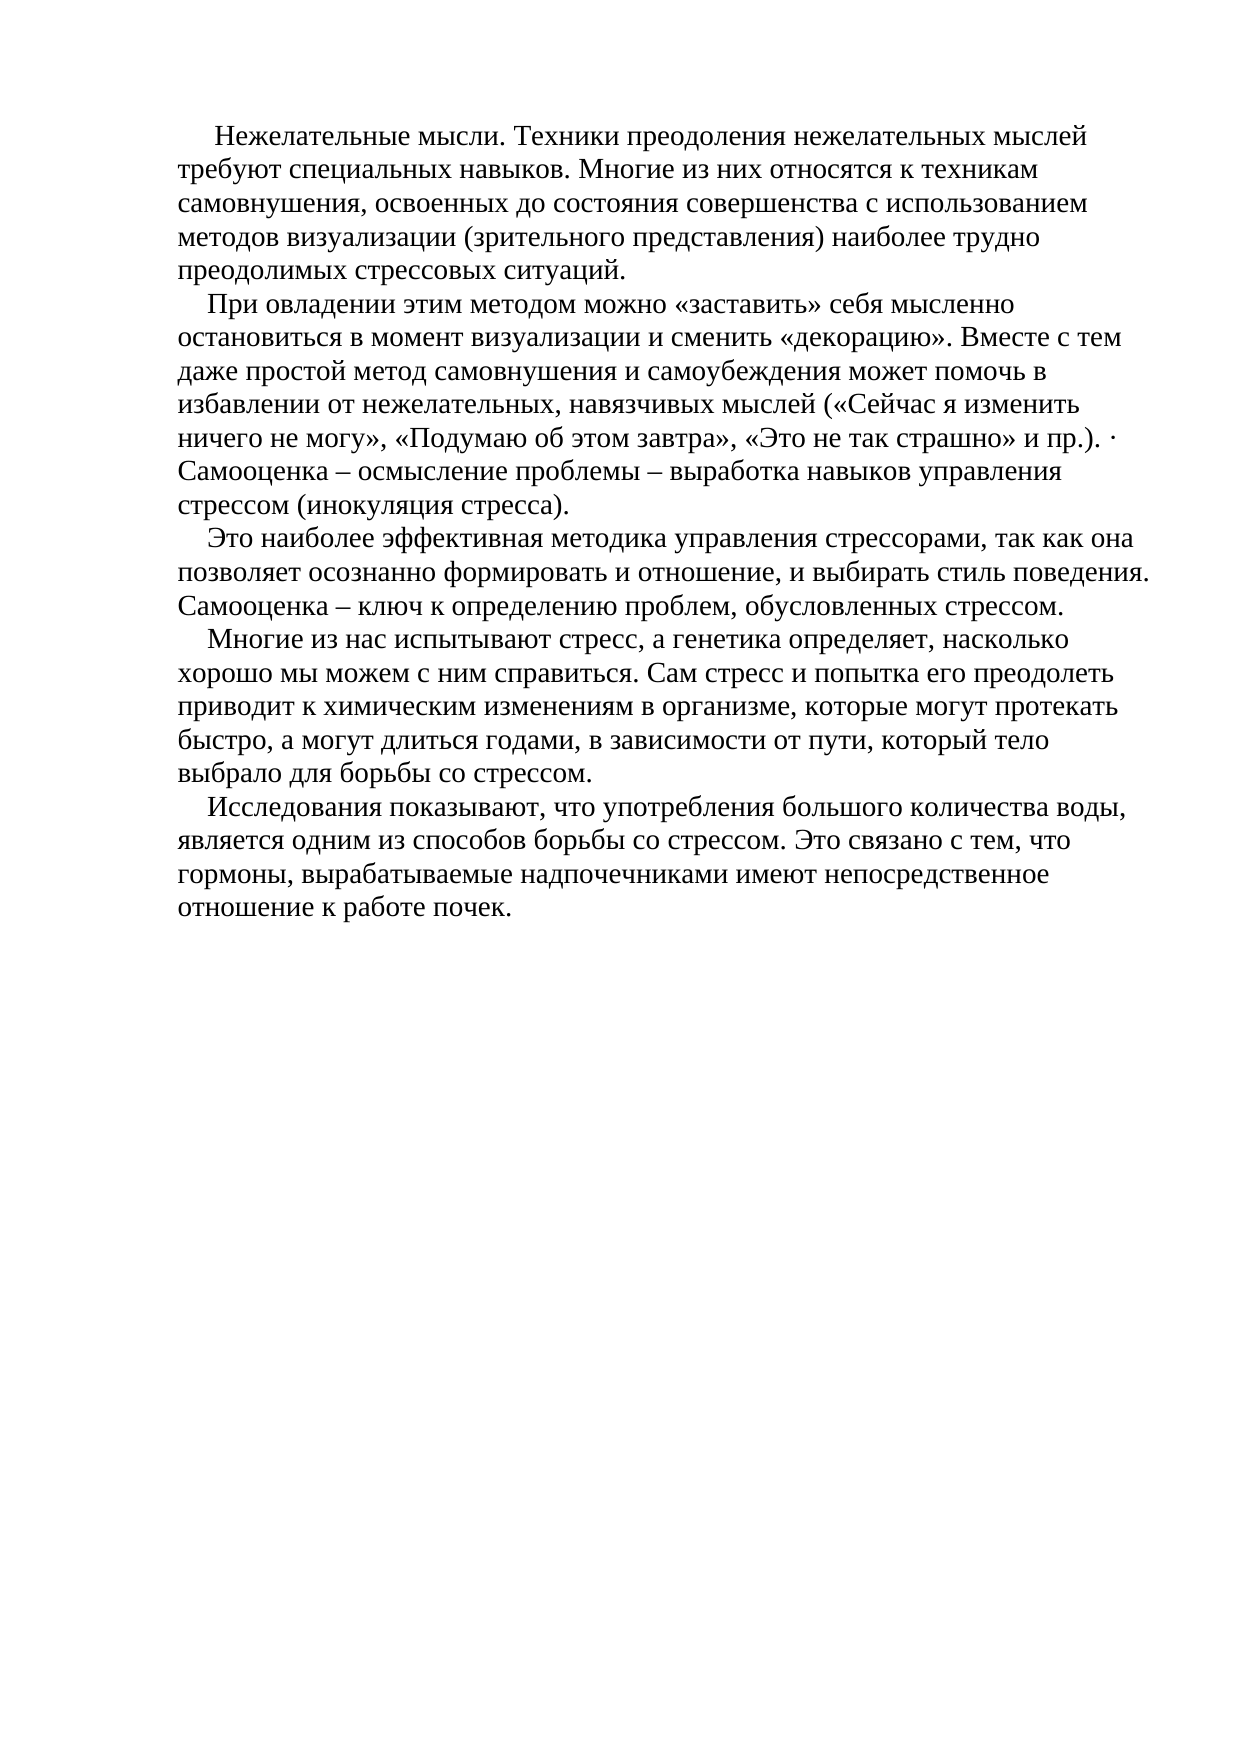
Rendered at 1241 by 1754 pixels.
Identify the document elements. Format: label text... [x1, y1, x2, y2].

text Исследования показывают, что употребления большого количества воды, является одним из способов борьбы со стрессом. Это связано с тем, что гормоны, вырабатываемые надпочечниками имеют непосредственное отношение к работе почек. [177, 789, 1152, 923]
text Это наиболее эффективная методика управления стрессорами, так как она позволяет осознанно формировать и отношение, и выбирать стиль поведения. Самооценка – ключ к определению проблем, обусловленных стрессом. [177, 521, 1152, 621]
text При овладении этим методом можно «заставить» себя мысленно остановиться в момент визуализации и сменить «декорацию». Вместе с тем даже простой метод самовнушения и самоубеждения может помочь в избавлении от нежелательных, навязчивых мыслей («Сейчас я изменить ничего не могу», «Подумаю об этом завтра», «Это не так страшно» и пр.). · Самооценка – осмысление проблемы – выработка навыков управления стрессом (инокуляция стресса). [177, 286, 1152, 521]
text Нежелательные мысли. Техники преодоления нежелательных мыслей требуют специальных навыков. Многие из них относятся к техникам самовнушения, освоенных до состояния совершенства с использованием методов визуализации (зрительного представления) наиболее трудно преодолимых стрессовых ситуаций. [177, 118, 1152, 286]
text Многие из нас испытывают стресс, а генетика определяет, насколько хорошо мы можем с ним справиться. Сам стресс и попытка его преодолеть приводит к химическим изменениям в организме, которые могут протекать быстро, а могут длиться годами, в зависимости от пути, который тело выбрало для борьбы со стрессом. [177, 621, 1152, 789]
